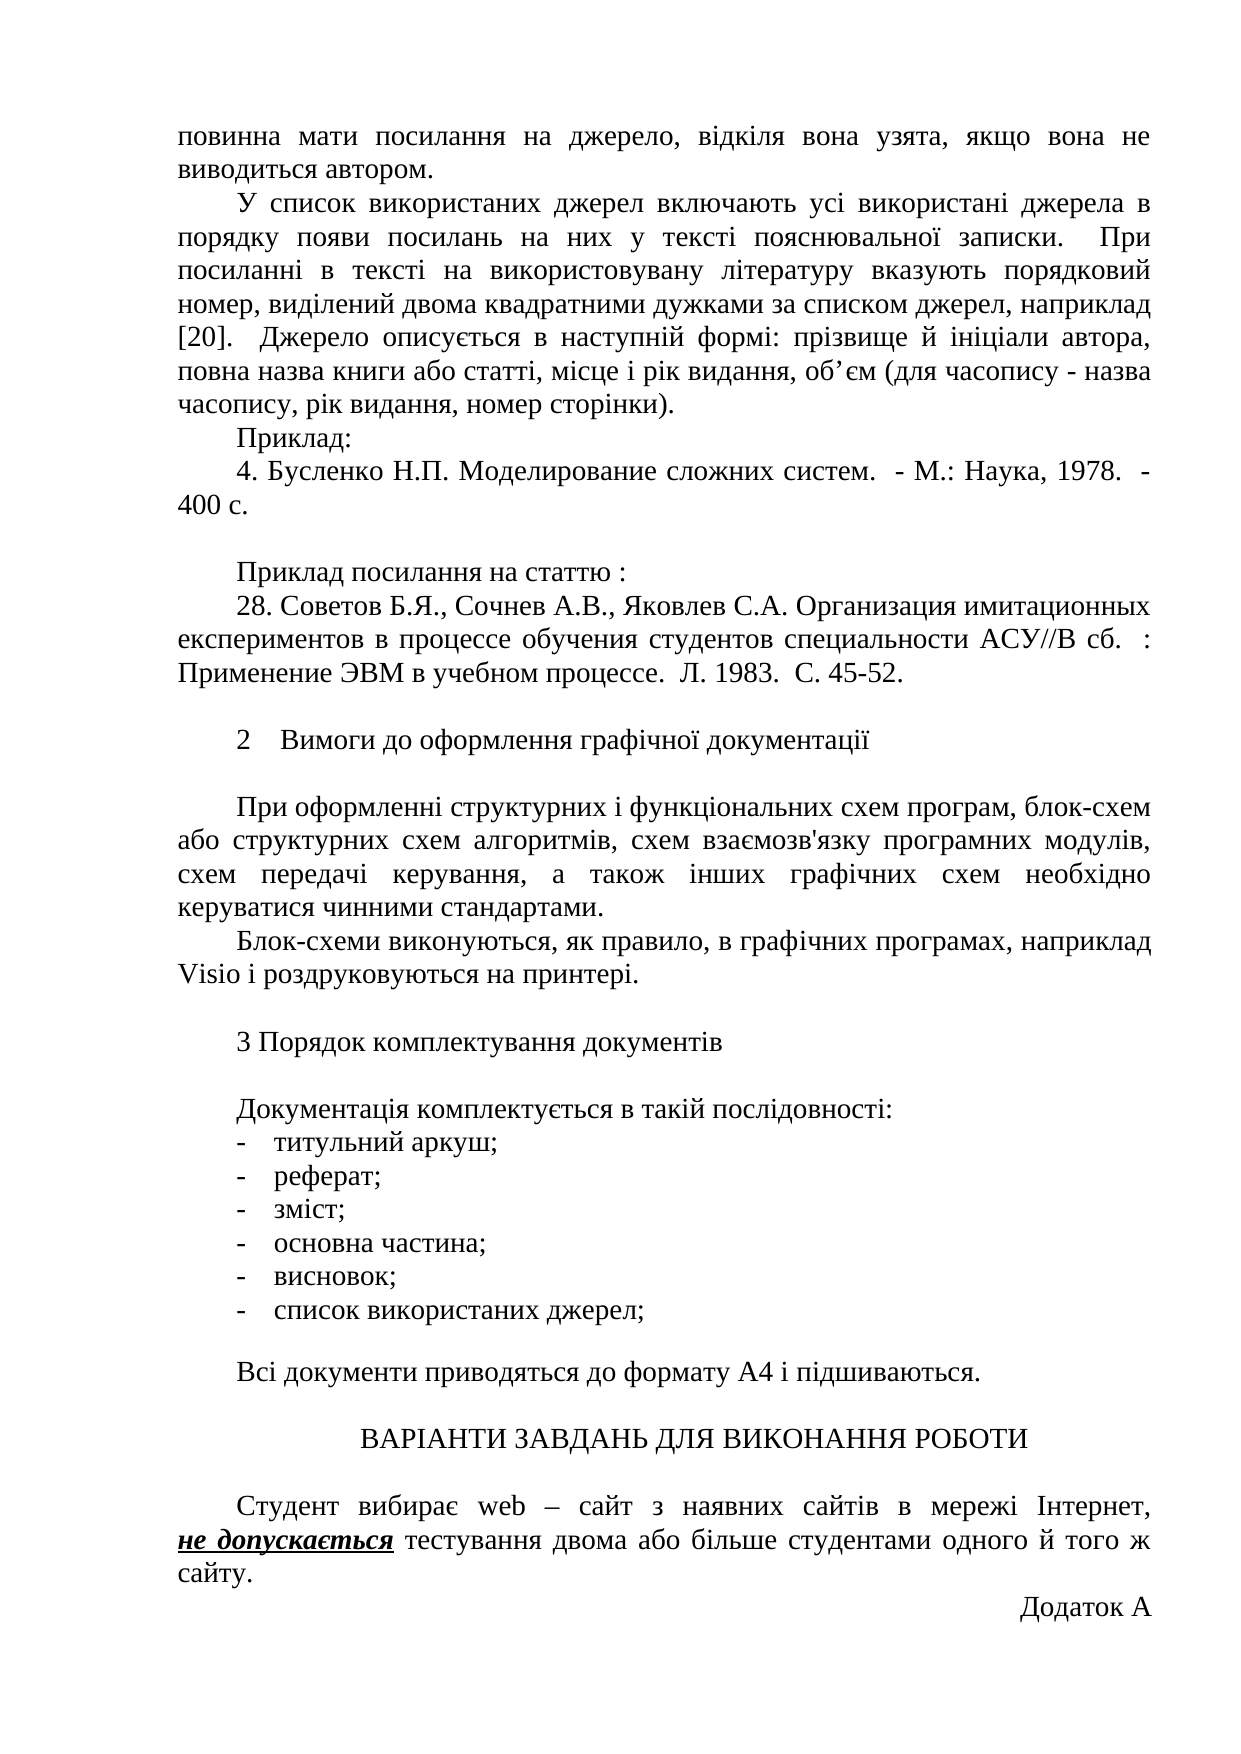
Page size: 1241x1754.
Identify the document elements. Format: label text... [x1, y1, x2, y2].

text ВАРІАНТИ ЗАВДАНЬ ДЛЯ ВИКОНАННЯ РОБОТИ [177, 1421, 1152, 1455]
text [177, 118, 1152, 185]
list висновок; [236, 1258, 1152, 1292]
text 2 Вимоги до оформлення графічної документації [177, 722, 1152, 755]
text При оформленні структурних і функціональних схем програм, блок-схем або структурних схем алгоритмів, схем взаємозв'язку програмних модулів, схем передачі керування, а також інших графічних схем необхідно керуватися чинними стандартами. [177, 789, 1152, 923]
text Студент вибирає web – сайт з наявних сайтів в мережі Інтернет, не допускається тестування двома або більше студентами одного й того ж сайту. [177, 1488, 1152, 1589]
text Документація комплектується в такій послідовності: [177, 1091, 1152, 1124]
text Приклад: [177, 420, 1152, 453]
text У список використаних джерел включають усі використані джерела в порядку появи посилань на них у тексті пояснювальної записки. При посиланні в тексті на використовувану літературу вказують порядковий номер, виділений двома квадратними дужками за списком джерел, наприклад [20]. Джерело описується в наступній формі: прізвище й ініціали автора, повна назва книги або статті, місце і рік видання, об’єм (для часопису - назва часопису, рік видання, номер сторінки). [177, 185, 1152, 420]
list основна частина; [236, 1225, 1152, 1258]
text 3 Порядок комплектування документів [177, 1024, 1152, 1057]
text Всі документи приводяться до формату А4 і підшиваються. [177, 1354, 1152, 1388]
text Додаток А [177, 1589, 1152, 1623]
text 4. Бусленко Н.П. Моделирование сложних систем. - М.: Наука, 1978. - 400 с. [177, 453, 1152, 521]
text Блок-схеми виконуються, як правило, в графічних програмах, наприклад Visio і роздруковуються на принтері. [177, 923, 1152, 990]
list титульний аркуш; [236, 1124, 1152, 1158]
list реферат; [236, 1158, 1152, 1191]
text 28. Советов Б.Я., Сочнев А.В., Яковлев С.А. Организация имитационных експериментов в процессе обучения студентов специальности АСУ//В сб. : Применение ЭВМ в учебном процессе. Л. 1983. С. 45-52. [177, 588, 1152, 688]
text Приклад посилання на статтю : [177, 554, 1152, 588]
list список використаних джерел; [236, 1292, 1152, 1326]
list зміст; [236, 1191, 1152, 1225]
